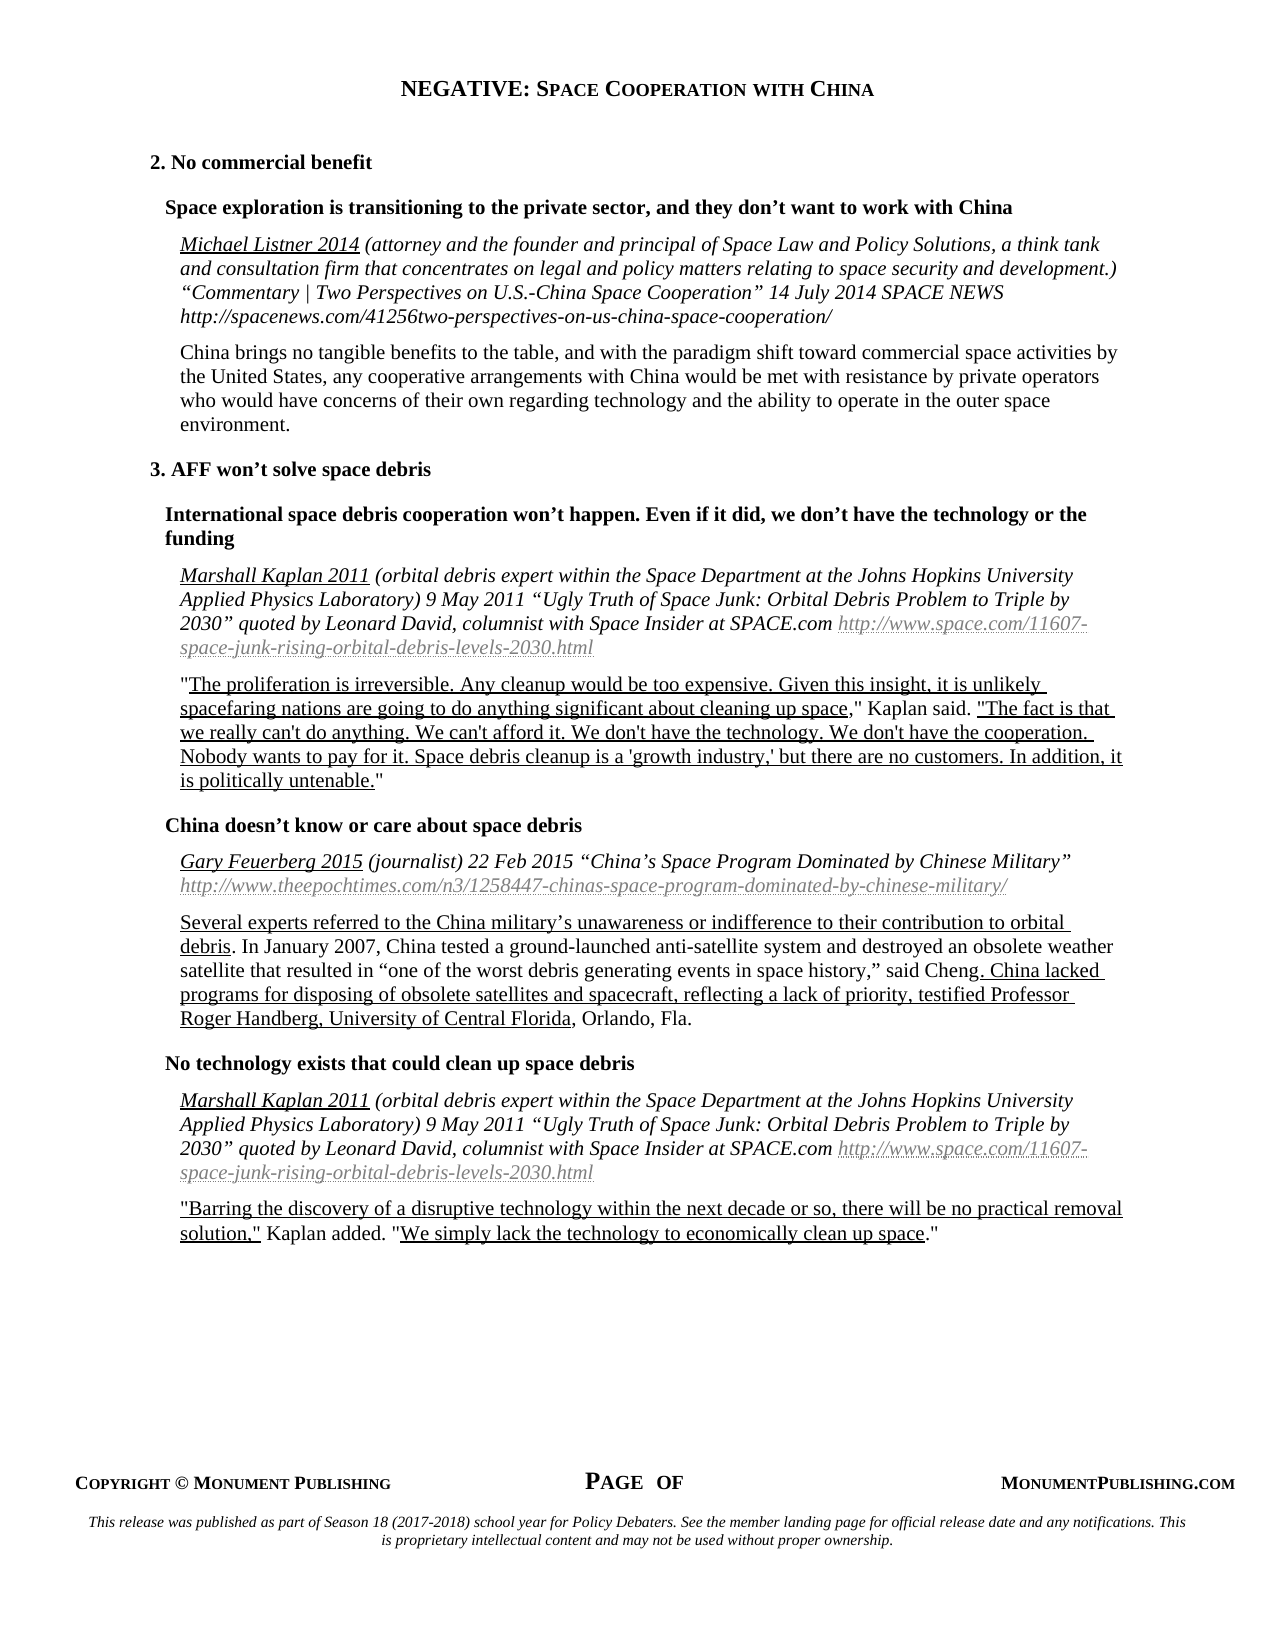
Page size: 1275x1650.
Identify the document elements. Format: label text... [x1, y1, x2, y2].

text Marshall Kaplan 2011 (orbital debris expert within the Space Department at the Johns Hopkins University Applied Physics Laboratory) 9 May 2011 “Ugly Truth of Space Junk: Orbital Debris Problem to Triple by 2030” quoted by Leonard David, columnist with Space Insider at SPACE.com http://www.space.com/11607-space-junk-rising-orbital-debris-levels-2030.html [180, 1088, 1125, 1184]
text International space debris cooperation won’t happen. Even if it did, we don’t have the technology or the funding [165, 502, 1125, 550]
text "The proliferation is irreversible. Any cleanup would be too expensive. Given this insight, it is unlikely spacefaring nations are going to do anything significant about cleaning up space," Kaplan said. "The fact is that we really can't do anything. We can't afford it. We don't have the technology. We don't have the cooperation. Nobody wants to pay for it. Space debris cleanup is a 'growth industry,' but there are no customers. In addition, it is politically untenable." [180, 672, 1125, 792]
text Gary Feuerberg 2015 (journalist) 22 Feb 2015 “China’s Space Program Dominated by Chinese Military” http://www.theepochtimes.com/n3/1258447-chinas-space-program-dominated-by-chinese-military/ [180, 849, 1125, 897]
text "Barring the discovery of a disruptive technology within the next decade or so, there will be no practical removal solution," Kaplan added. "We simply lack the technology to economically clean up space." [180, 1196, 1125, 1244]
text China brings no tangible benefits to the table, and with the paradigm shift toward commercial space activities by the United States, any cooperative arrangements with China would be met with resistance by private operators who would have concerns of their own regarding technology and the ability to operate in the outer space environment. [180, 340, 1125, 436]
text Space exploration is transitioning to the private sector, and they don’t want to work with China [165, 195, 1125, 219]
text Several experts referred to the China military’s unawareness or indifference to their contribution to orbital debris. In January 2007, China tested a ground-launched anti-satellite system and destroyed an obsolete weather satellite that resulted in “one of the worst debris generating events in space history,” said Cheng. China lacked programs for disposing of obsolete satellites and spacecraft, reflecting a lack of priority, testified Professor Roger Handberg, University of Central Florida, Orlando, Fla. [180, 910, 1125, 1030]
text China doesn’t know or care about space debris [165, 813, 1125, 837]
text 3. AFF won’t solve space debris [150, 457, 1125, 481]
text No technology exists that could clean up space debris [165, 1051, 1125, 1075]
text 2. No commercial benefit [150, 150, 1125, 174]
text Marshall Kaplan 2011 (orbital debris expert within the Space Department at the Johns Hopkins University Applied Physics Laboratory) 9 May 2011 “Ugly Truth of Space Junk: Orbital Debris Problem to Triple by 2030” quoted by Leonard David, columnist with Space Insider at SPACE.com http://www.space.com/11607-space-junk-rising-orbital-debris-levels-2030.html [180, 563, 1125, 659]
